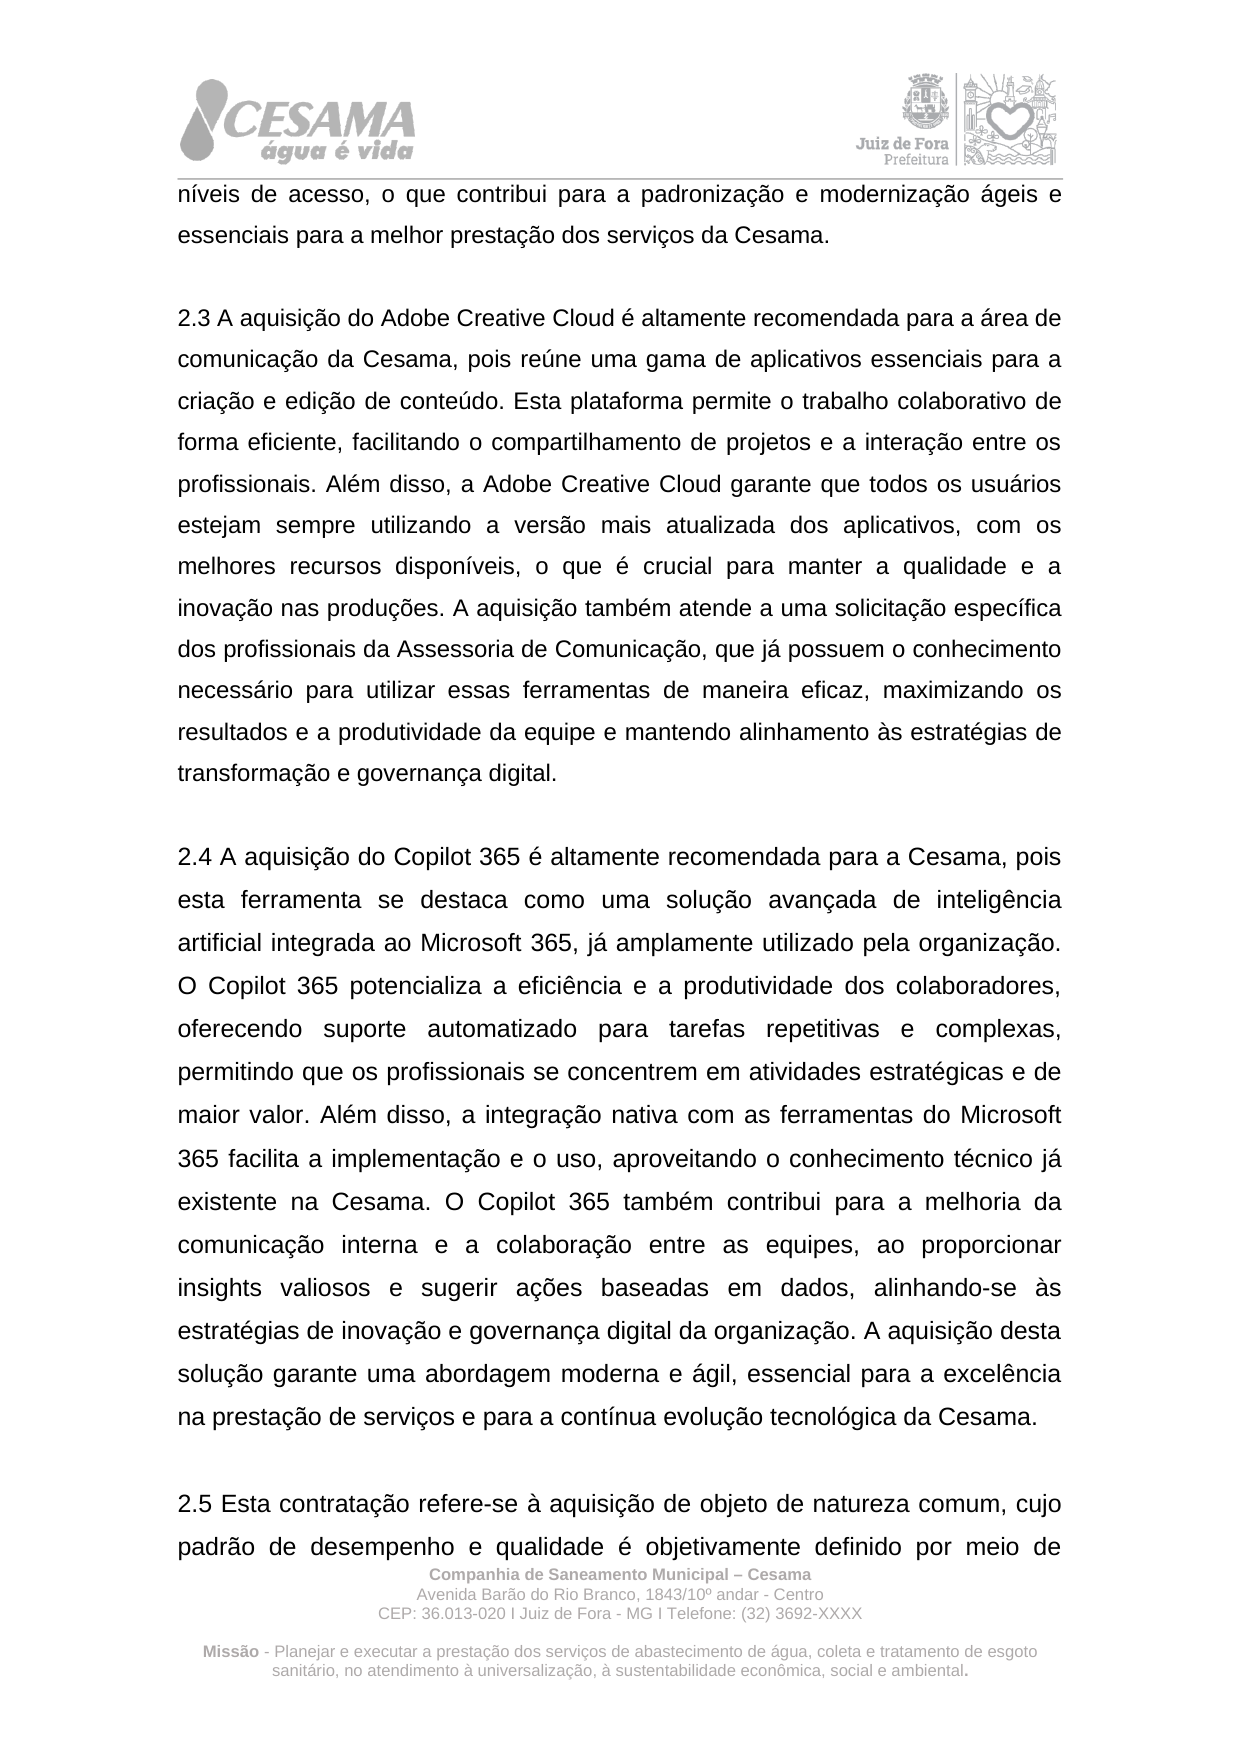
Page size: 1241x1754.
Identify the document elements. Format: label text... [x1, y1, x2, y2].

text 2.3 A aquisição do Adobe Creative Cloud é altamente recomendada para a área de comunicação da Cesama, pois reúne uma gama de aplicativos essenciais para a criação e edição de conteúdo. Esta plataforma permite o trabalho colaborativo de forma eficiente, facilitando o compartilhamento de projetos e a interação entre os profissionais. Além disso, a Adobe Creative Cloud garante que todos os usuários estejam sempre utilizando a versão mais atualizada dos aplicativos, com os melhores recursos disponíveis, o que é crucial para manter a qualidade e a inovação nas produções. A aquisição também atende a uma solicitação específica dos profissionais da Assessoria de Comunicação, que já possuem o conhecimento necessário para utilizar essas ferramentas de maneira eficaz, maximizando os resultados e a produtividade da equipe e mantendo alinhamento às estratégias de transformação e governança digital. [177, 304, 1063, 787]
text 2.4 A aquisição do Copilot 365 é altamente recomendada para a Cesama, pois esta ferramenta se destaca como uma solução avançada de inteligência artificial integrada ao Microsoft 365, já amplamente utilizado pela organização. O Copilot 365 potencializa a eficiência e a produtividade dos colaboradores, oferecendo suporte automatizado para tarefas repetitivas e complexas, permitindo que os profissionais se concentrem em atividades estratégicas e de maior valor. Além disso, a integração nativa com as ferramentas do Microsoft 365 facilita a implementação e o uso, aproveitando o conhecimento técnico já existente na Cesama. O Copilot 365 também contribui para a melhoria da comunicação interna e a colaboração entre as equipes, ao proporcionar insights valiosos e sugerir ações baseadas em dados, alinhando-se às estratégias de inovação e governança digital da organização. A aquisição desta solução garante uma abordagem moderna e ágil, essencial para a excelência na prestação de serviços e para a contínua evolução tecnológica da Cesama. [177, 842, 1063, 1431]
picture [177, 73, 1064, 180]
